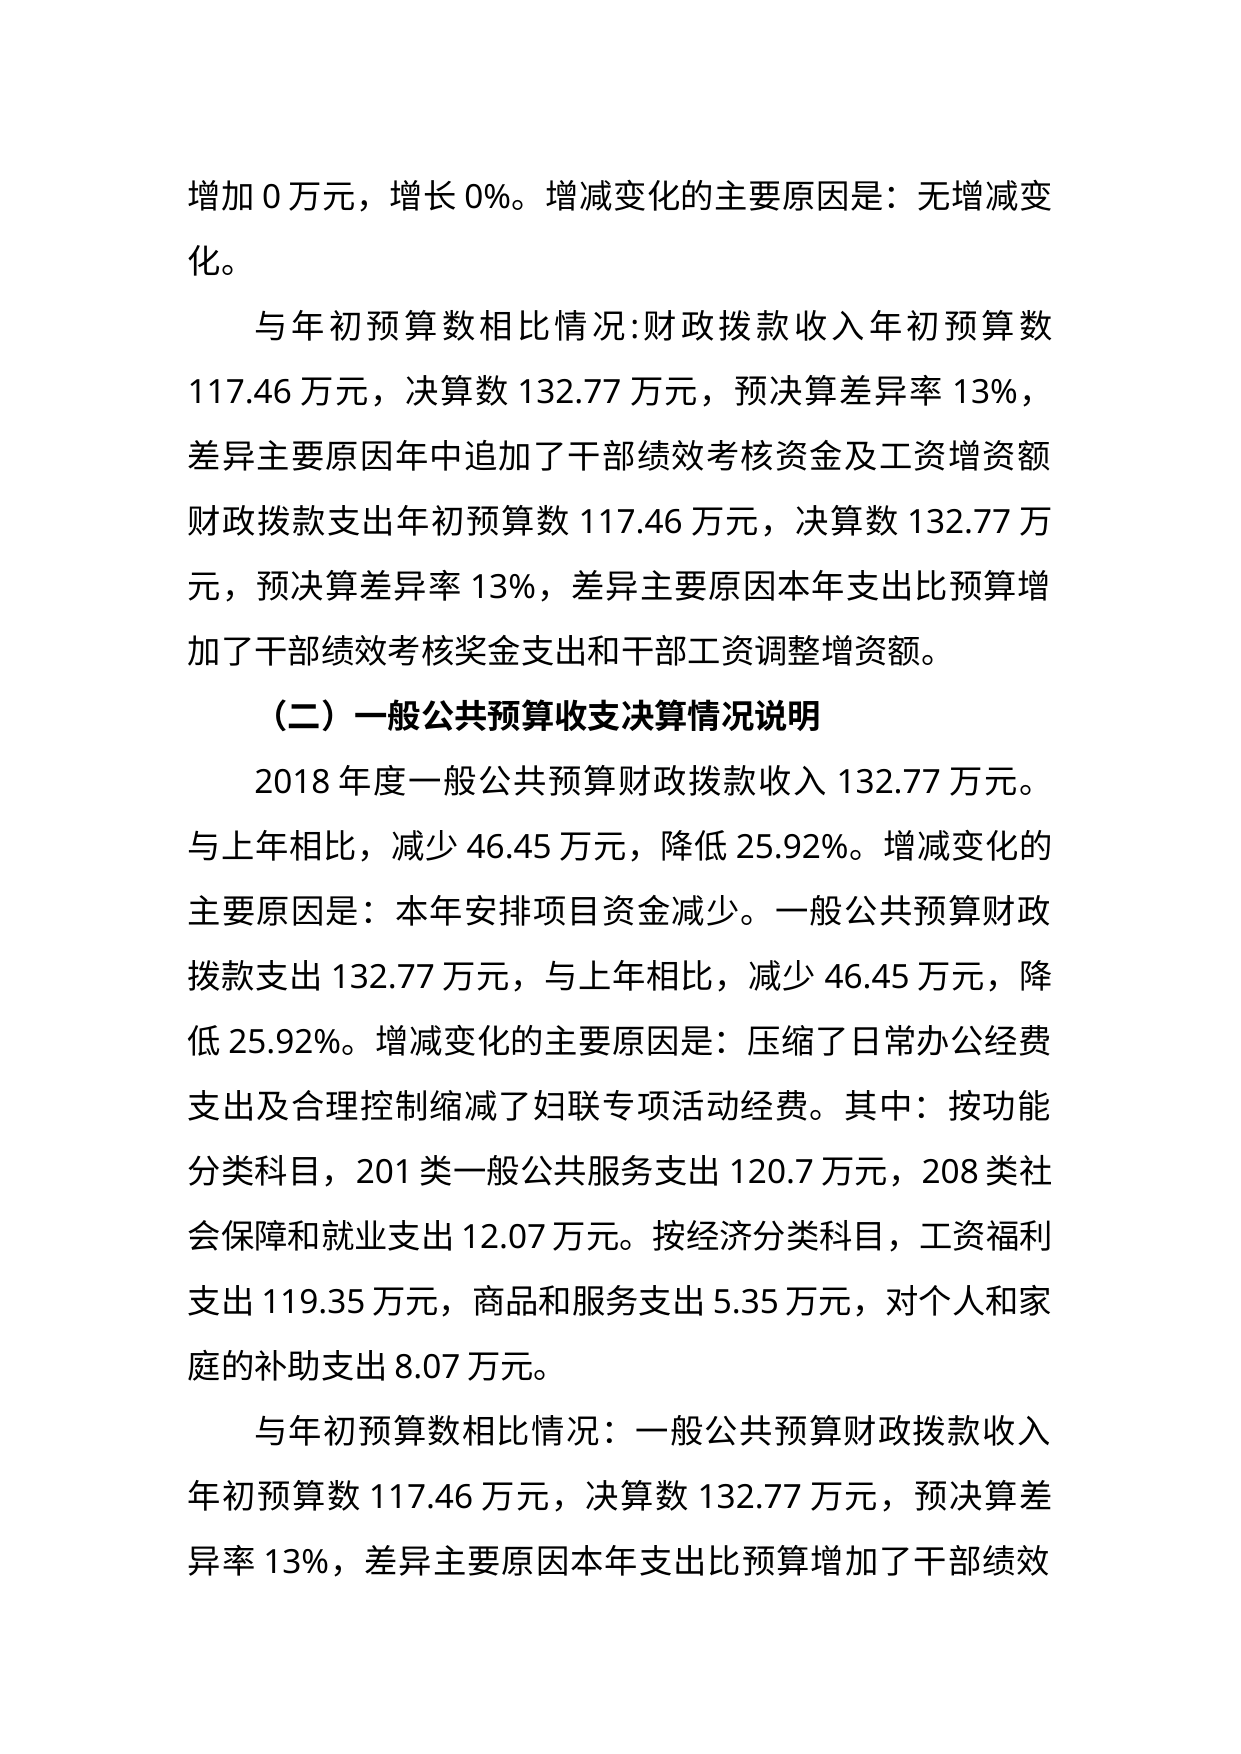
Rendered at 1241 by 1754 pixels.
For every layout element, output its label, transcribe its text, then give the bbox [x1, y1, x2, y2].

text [187, 1397, 1053, 1592]
text 2018年度一般公共预算财政拨款收入132.77万元。与上年相比，减少46.45万元，降低25.92%。增减变化的主要原因是：本年安排项目资金减少。一般公共预算财政拨款支出132.77万元，与上年相比，减少46.45万元，降低25.92%。增减变化的主要原因是：压缩了日常办公经费支出及合理控制缩减了妇联专项活动经费。其中：按功能分类科目，201类一般公共服务支出120.7万元，208类社会保障和就业支出12.07万元。按经济分类科目，工资福利支出119.35万元，商品和服务支出5.35万元，对个人和家庭的补助支出8.07万元。 [187, 747, 1053, 1397]
text （二）一般公共预算收支决算情况说明 [187, 682, 1053, 747]
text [187, 162, 1053, 292]
text 与年初预算数相比情况:财政拨款收入年初预算数117.46万元，决算数132.77万元，预决算差异率13%，差异主要原因年中追加了干部绩效考核资金及工资增资额。财政拨款支出年初预算数117.46万元，决算数132.77万元，预决算差异率13%，差异主要原因本年支出比预算增加了干部绩效考核奖金支出和干部工资调整增资额。 [187, 292, 1053, 682]
